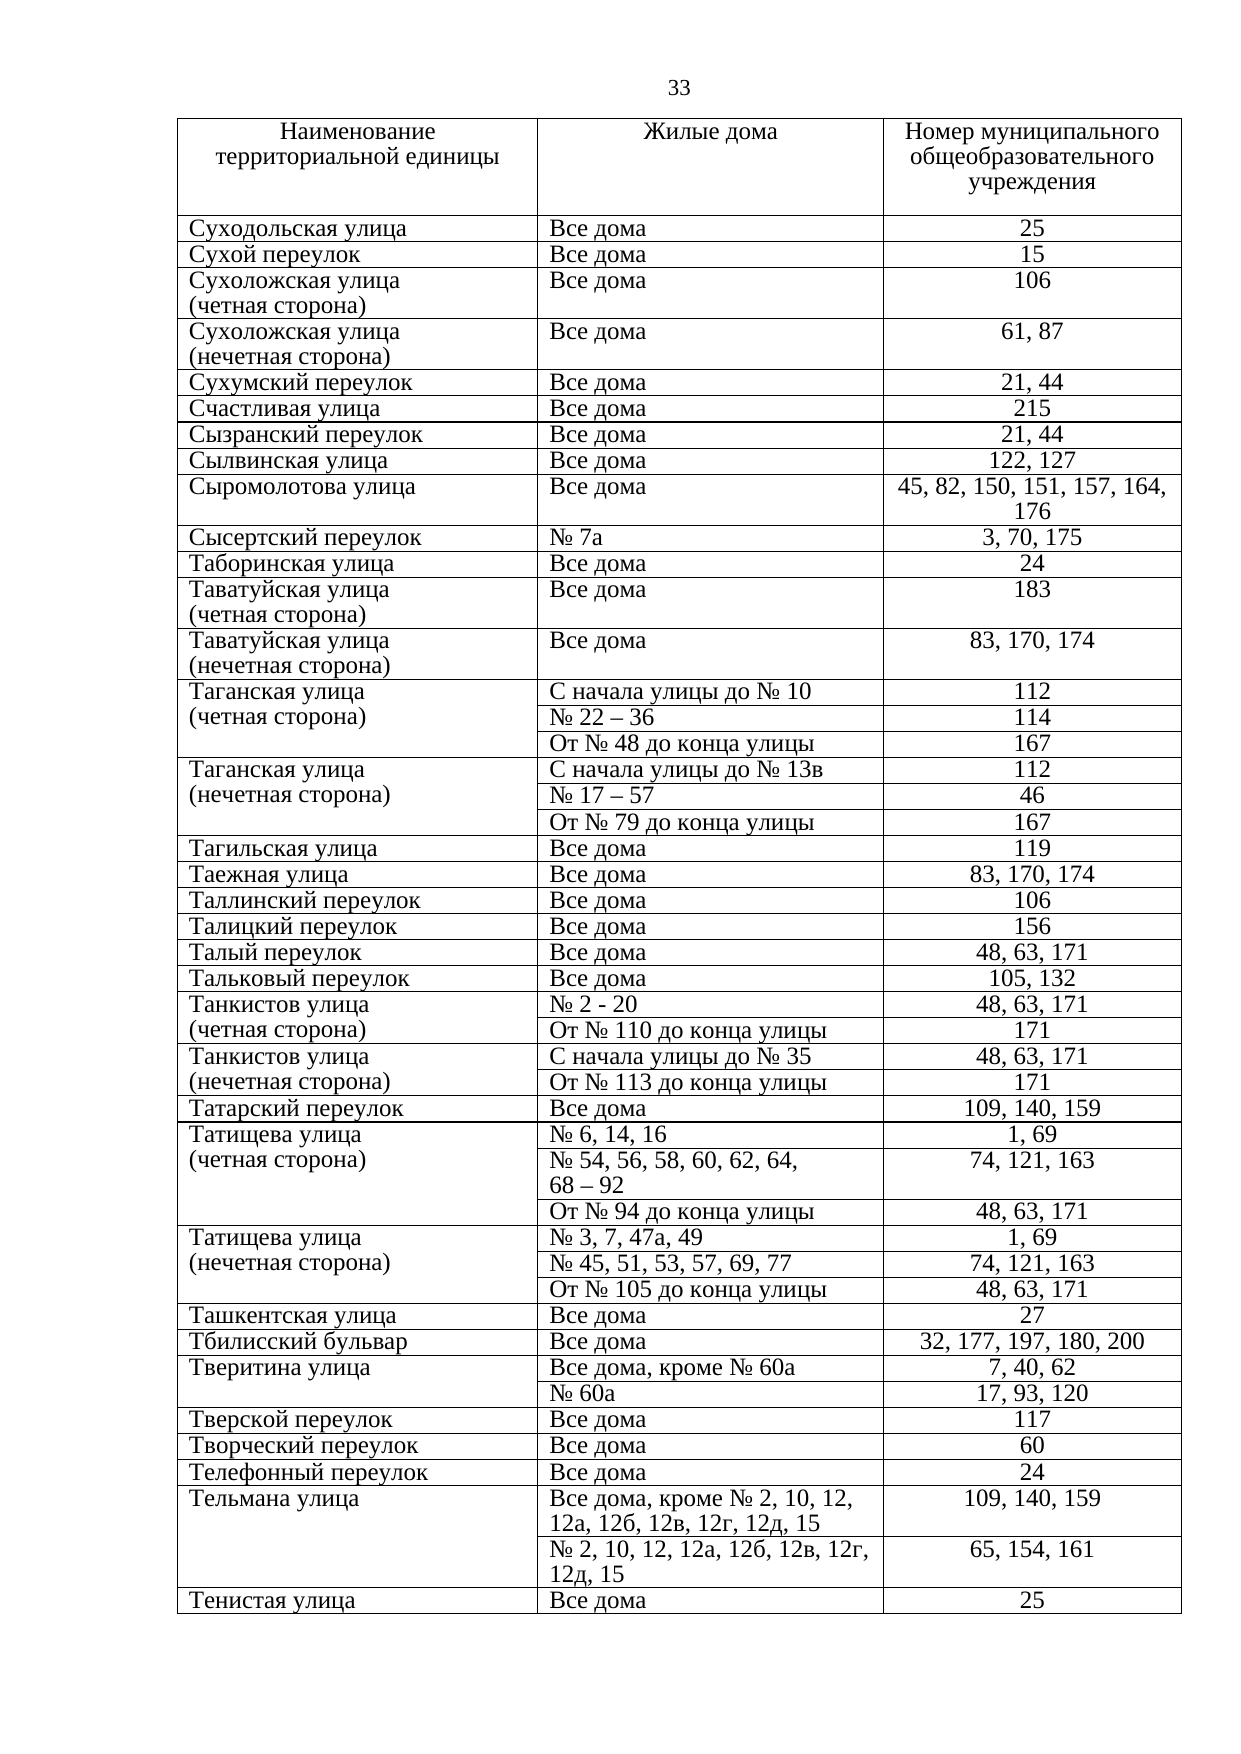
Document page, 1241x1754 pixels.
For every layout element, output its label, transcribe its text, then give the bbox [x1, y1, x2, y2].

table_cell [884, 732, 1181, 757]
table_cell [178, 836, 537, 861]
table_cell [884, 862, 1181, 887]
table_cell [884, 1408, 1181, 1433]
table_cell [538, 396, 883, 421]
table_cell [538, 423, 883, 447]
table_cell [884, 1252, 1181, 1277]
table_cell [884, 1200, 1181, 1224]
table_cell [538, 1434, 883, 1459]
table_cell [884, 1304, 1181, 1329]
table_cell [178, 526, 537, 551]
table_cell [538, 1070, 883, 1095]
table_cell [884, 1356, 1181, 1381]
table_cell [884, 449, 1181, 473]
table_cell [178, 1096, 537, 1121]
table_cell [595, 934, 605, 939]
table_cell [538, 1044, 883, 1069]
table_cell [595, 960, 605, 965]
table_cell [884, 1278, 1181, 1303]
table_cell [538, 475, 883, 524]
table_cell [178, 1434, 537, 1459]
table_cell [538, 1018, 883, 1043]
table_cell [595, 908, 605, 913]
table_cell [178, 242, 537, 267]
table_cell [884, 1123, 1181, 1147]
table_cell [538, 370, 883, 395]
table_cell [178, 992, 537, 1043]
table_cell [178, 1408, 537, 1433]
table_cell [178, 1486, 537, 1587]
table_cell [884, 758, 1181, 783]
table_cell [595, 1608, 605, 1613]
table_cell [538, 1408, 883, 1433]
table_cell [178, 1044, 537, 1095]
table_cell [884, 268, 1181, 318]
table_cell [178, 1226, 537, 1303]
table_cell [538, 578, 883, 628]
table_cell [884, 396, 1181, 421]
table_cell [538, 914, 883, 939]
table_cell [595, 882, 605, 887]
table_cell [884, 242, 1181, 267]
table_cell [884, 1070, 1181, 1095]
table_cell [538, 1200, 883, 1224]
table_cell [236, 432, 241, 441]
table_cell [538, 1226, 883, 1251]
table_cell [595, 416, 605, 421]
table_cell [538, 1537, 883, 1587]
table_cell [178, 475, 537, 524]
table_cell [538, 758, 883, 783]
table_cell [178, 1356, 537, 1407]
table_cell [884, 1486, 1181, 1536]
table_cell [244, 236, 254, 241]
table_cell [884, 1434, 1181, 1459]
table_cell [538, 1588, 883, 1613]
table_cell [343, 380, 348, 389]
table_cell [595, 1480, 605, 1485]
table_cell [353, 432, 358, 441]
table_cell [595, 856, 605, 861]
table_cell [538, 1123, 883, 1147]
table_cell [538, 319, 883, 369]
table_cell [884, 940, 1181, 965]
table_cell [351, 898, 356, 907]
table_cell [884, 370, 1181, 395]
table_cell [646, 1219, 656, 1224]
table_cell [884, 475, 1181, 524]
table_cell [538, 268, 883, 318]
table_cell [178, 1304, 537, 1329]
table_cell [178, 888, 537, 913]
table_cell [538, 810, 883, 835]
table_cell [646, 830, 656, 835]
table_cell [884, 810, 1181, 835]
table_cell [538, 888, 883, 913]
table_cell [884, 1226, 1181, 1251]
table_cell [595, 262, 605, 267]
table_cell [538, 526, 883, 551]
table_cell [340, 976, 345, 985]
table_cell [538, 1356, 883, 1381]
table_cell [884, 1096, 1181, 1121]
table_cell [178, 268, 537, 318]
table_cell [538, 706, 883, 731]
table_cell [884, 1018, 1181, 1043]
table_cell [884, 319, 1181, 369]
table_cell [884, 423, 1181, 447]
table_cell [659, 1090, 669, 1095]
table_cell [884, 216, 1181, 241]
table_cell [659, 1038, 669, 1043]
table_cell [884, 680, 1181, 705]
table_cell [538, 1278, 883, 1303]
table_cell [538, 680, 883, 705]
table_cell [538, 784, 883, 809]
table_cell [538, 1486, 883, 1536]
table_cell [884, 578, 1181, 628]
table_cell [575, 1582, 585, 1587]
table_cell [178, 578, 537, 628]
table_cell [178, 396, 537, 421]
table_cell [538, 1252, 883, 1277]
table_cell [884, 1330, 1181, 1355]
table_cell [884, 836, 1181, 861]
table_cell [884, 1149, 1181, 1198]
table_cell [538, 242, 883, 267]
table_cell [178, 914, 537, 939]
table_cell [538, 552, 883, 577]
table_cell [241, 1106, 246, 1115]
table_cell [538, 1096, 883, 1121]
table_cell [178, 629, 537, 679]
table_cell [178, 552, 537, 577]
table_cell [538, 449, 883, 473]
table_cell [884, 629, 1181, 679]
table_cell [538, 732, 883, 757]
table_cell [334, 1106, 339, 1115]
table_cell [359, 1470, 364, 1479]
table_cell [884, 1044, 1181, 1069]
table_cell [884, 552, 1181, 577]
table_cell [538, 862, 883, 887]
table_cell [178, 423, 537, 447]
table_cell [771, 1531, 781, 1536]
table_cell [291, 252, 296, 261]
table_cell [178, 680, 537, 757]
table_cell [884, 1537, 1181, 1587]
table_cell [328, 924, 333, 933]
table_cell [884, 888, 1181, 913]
table_header Жилые дома [538, 119, 883, 215]
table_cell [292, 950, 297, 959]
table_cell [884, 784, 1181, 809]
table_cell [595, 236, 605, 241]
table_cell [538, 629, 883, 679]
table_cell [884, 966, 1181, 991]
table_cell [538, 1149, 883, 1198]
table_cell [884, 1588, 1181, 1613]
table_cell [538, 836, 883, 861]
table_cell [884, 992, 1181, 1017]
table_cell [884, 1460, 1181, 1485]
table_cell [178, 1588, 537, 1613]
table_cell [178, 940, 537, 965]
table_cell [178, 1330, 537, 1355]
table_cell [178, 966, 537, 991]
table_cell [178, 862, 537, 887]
table_header Наименование территориальной единицы [178, 119, 537, 215]
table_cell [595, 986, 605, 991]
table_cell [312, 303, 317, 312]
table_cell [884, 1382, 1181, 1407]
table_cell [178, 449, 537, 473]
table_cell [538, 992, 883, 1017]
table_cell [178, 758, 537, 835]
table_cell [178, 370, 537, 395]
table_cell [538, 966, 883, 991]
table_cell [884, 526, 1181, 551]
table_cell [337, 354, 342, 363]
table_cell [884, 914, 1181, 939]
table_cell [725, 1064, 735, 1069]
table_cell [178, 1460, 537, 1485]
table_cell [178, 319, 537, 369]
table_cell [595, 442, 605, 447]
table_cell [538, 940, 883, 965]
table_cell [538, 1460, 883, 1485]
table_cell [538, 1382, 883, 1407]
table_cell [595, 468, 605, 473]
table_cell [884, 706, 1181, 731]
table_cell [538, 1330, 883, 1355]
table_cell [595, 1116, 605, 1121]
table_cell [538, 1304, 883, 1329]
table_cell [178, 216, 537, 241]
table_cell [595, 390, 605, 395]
table_header Номер муниципального общеобразовательного учреждения [884, 119, 1181, 215]
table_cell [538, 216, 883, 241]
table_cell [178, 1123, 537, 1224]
